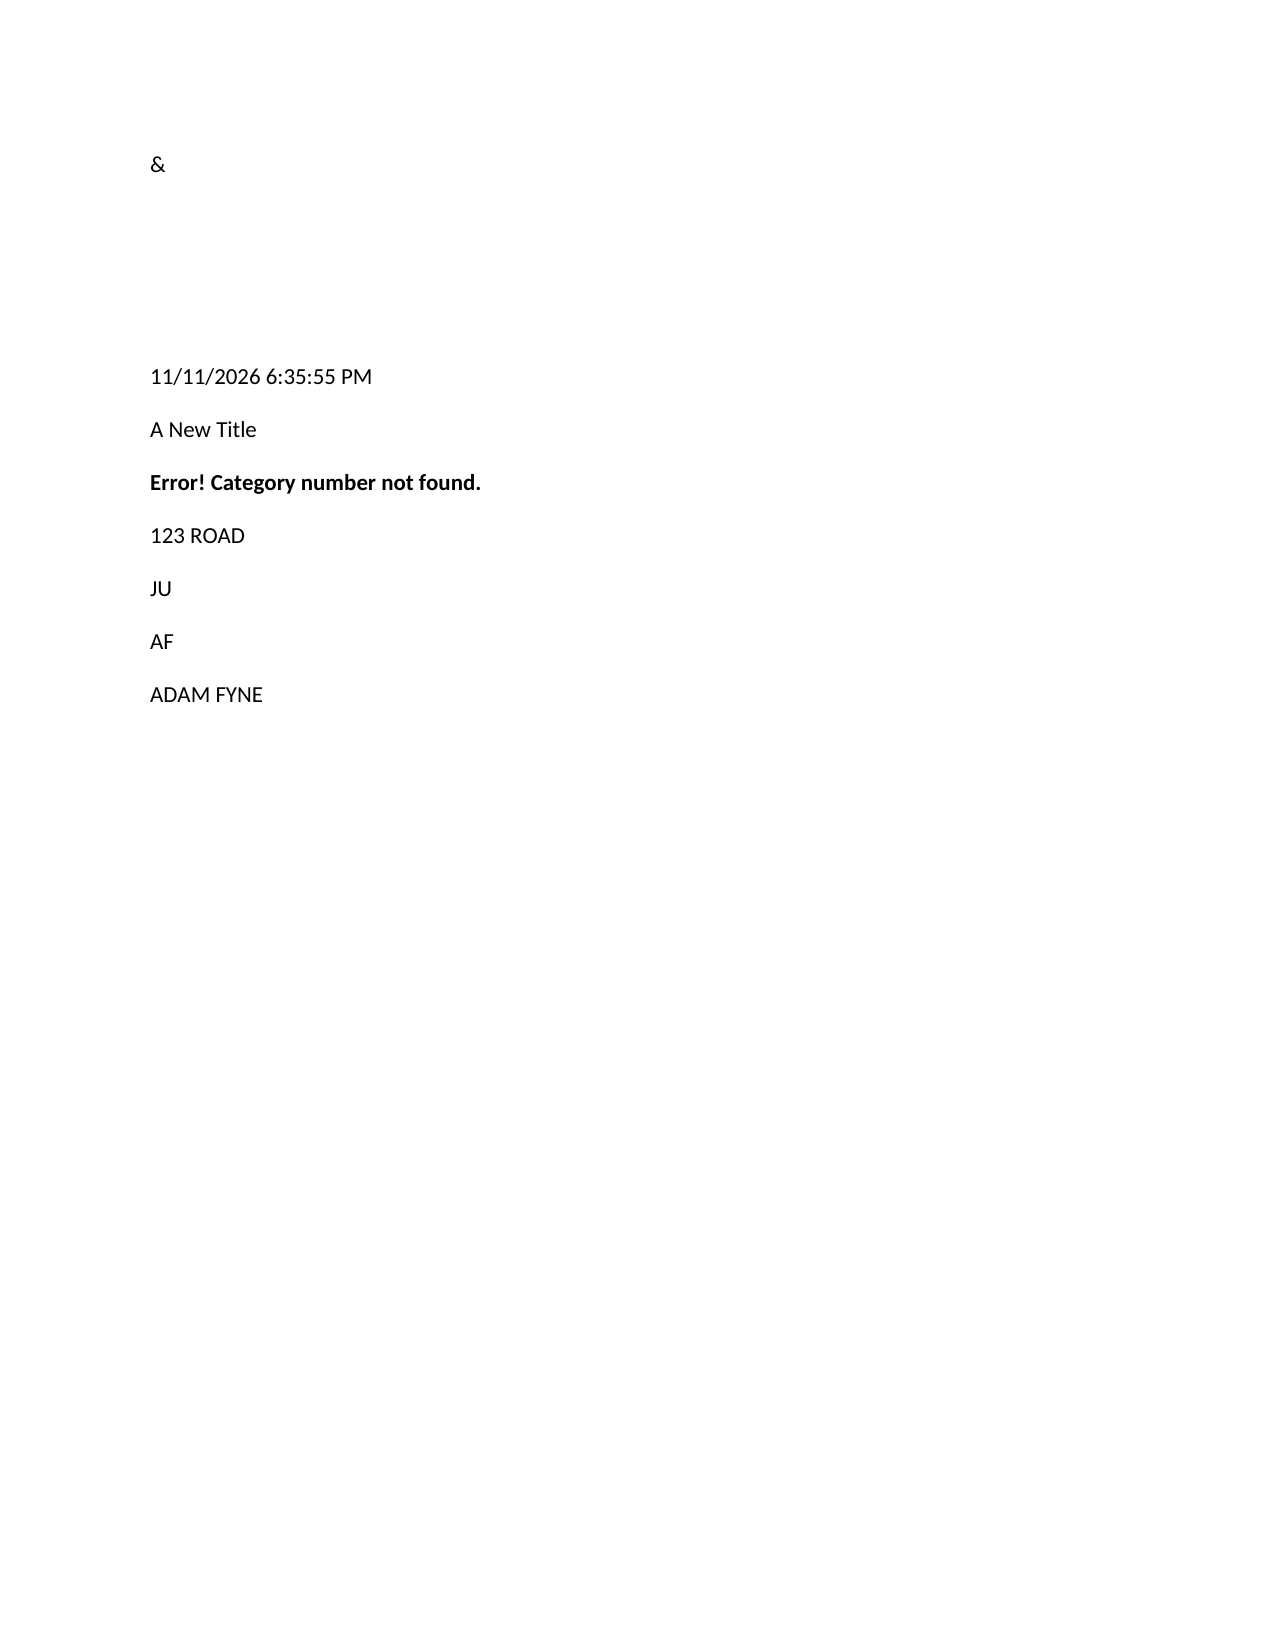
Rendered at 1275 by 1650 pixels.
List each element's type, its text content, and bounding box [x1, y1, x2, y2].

text 123 ROAD [150, 521, 1125, 549]
text JU [150, 574, 1125, 602]
text AF [150, 627, 1125, 655]
text A New Title [150, 415, 1125, 443]
text 13/01/2025 10:05:07 AM [150, 362, 1125, 390]
text Error! Category number not found. [150, 468, 1125, 496]
text ADAM FYNE [150, 680, 1125, 708]
